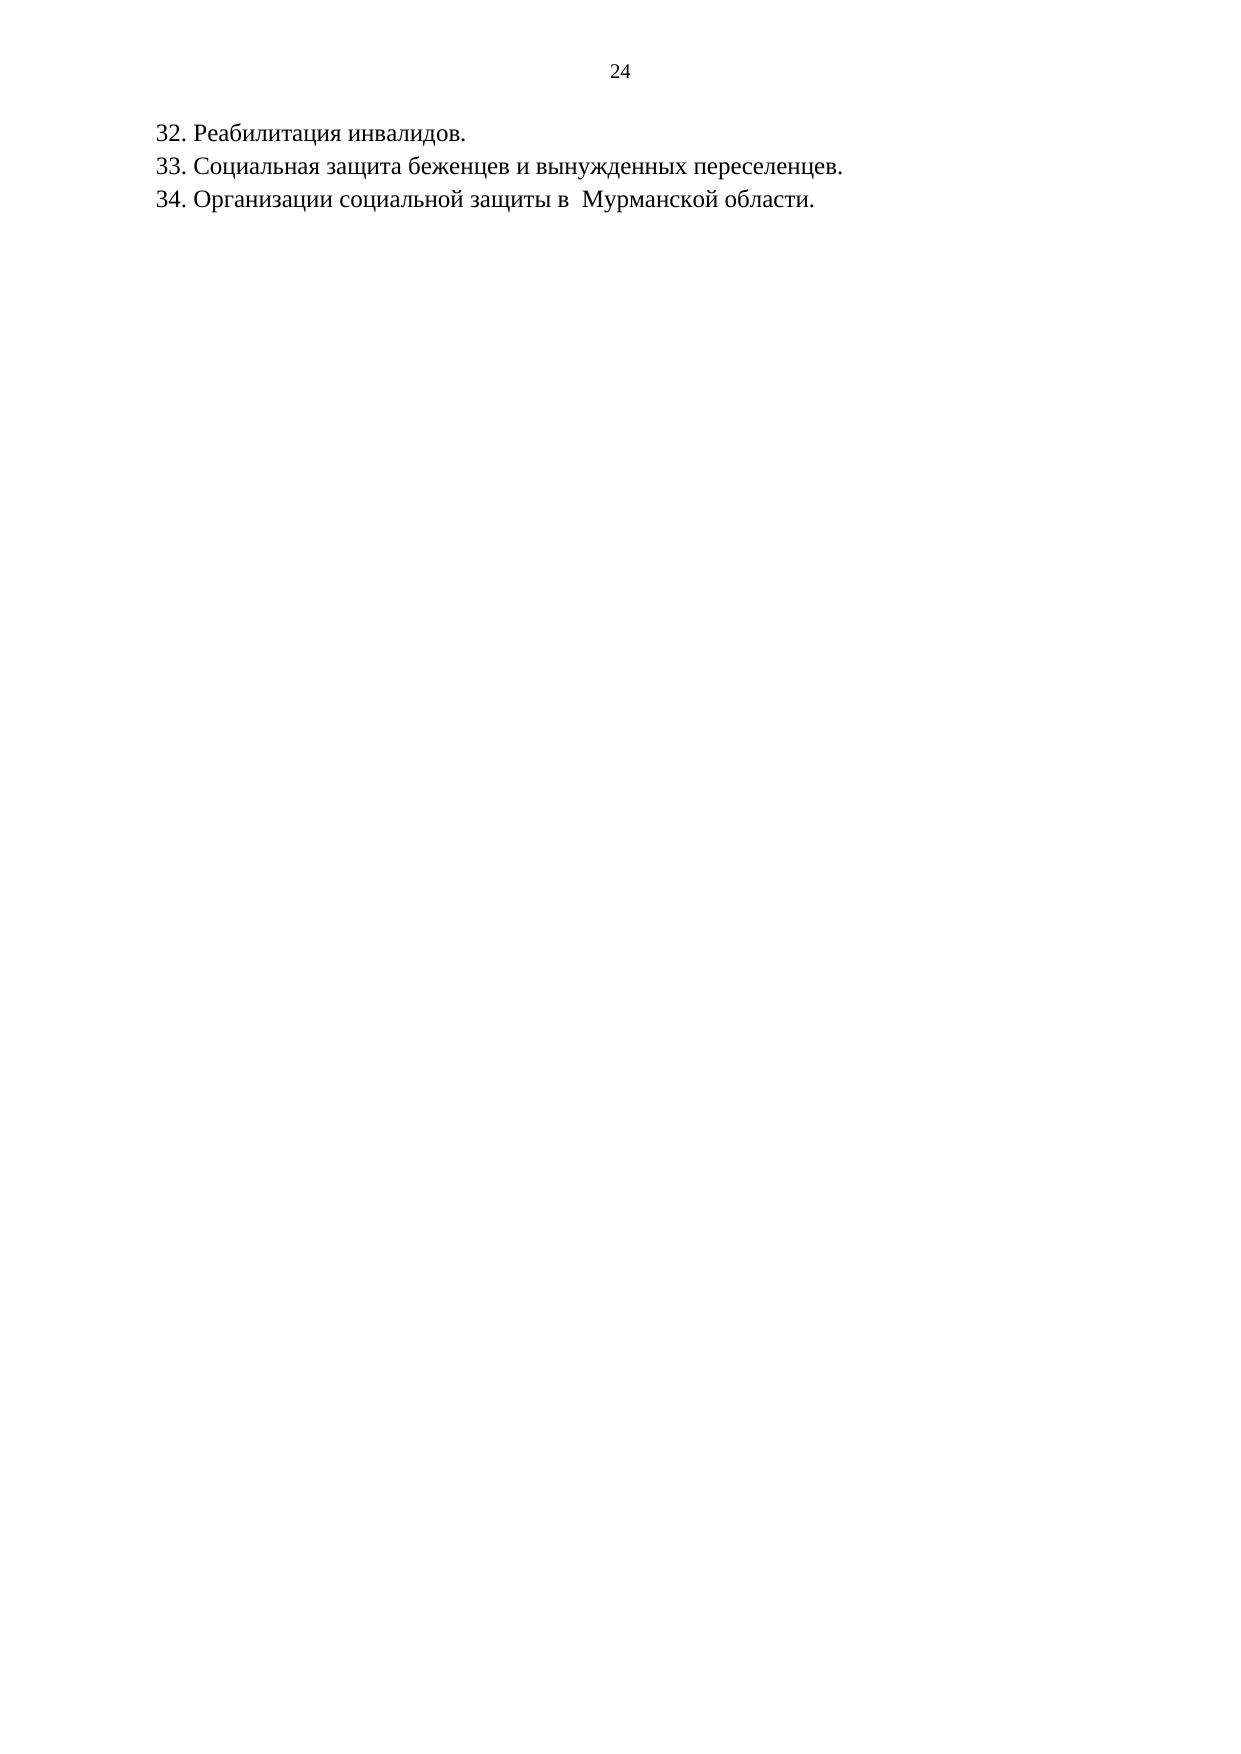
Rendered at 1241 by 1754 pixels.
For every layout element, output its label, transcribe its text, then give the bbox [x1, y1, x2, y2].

list Организации социальной защиты в Мурманской области. [156, 184, 1122, 213]
list Реабилитация инвалидов. [156, 118, 1122, 147]
list Социальная защита беженцев и вынужденных переселенцев. [156, 151, 1122, 180]
